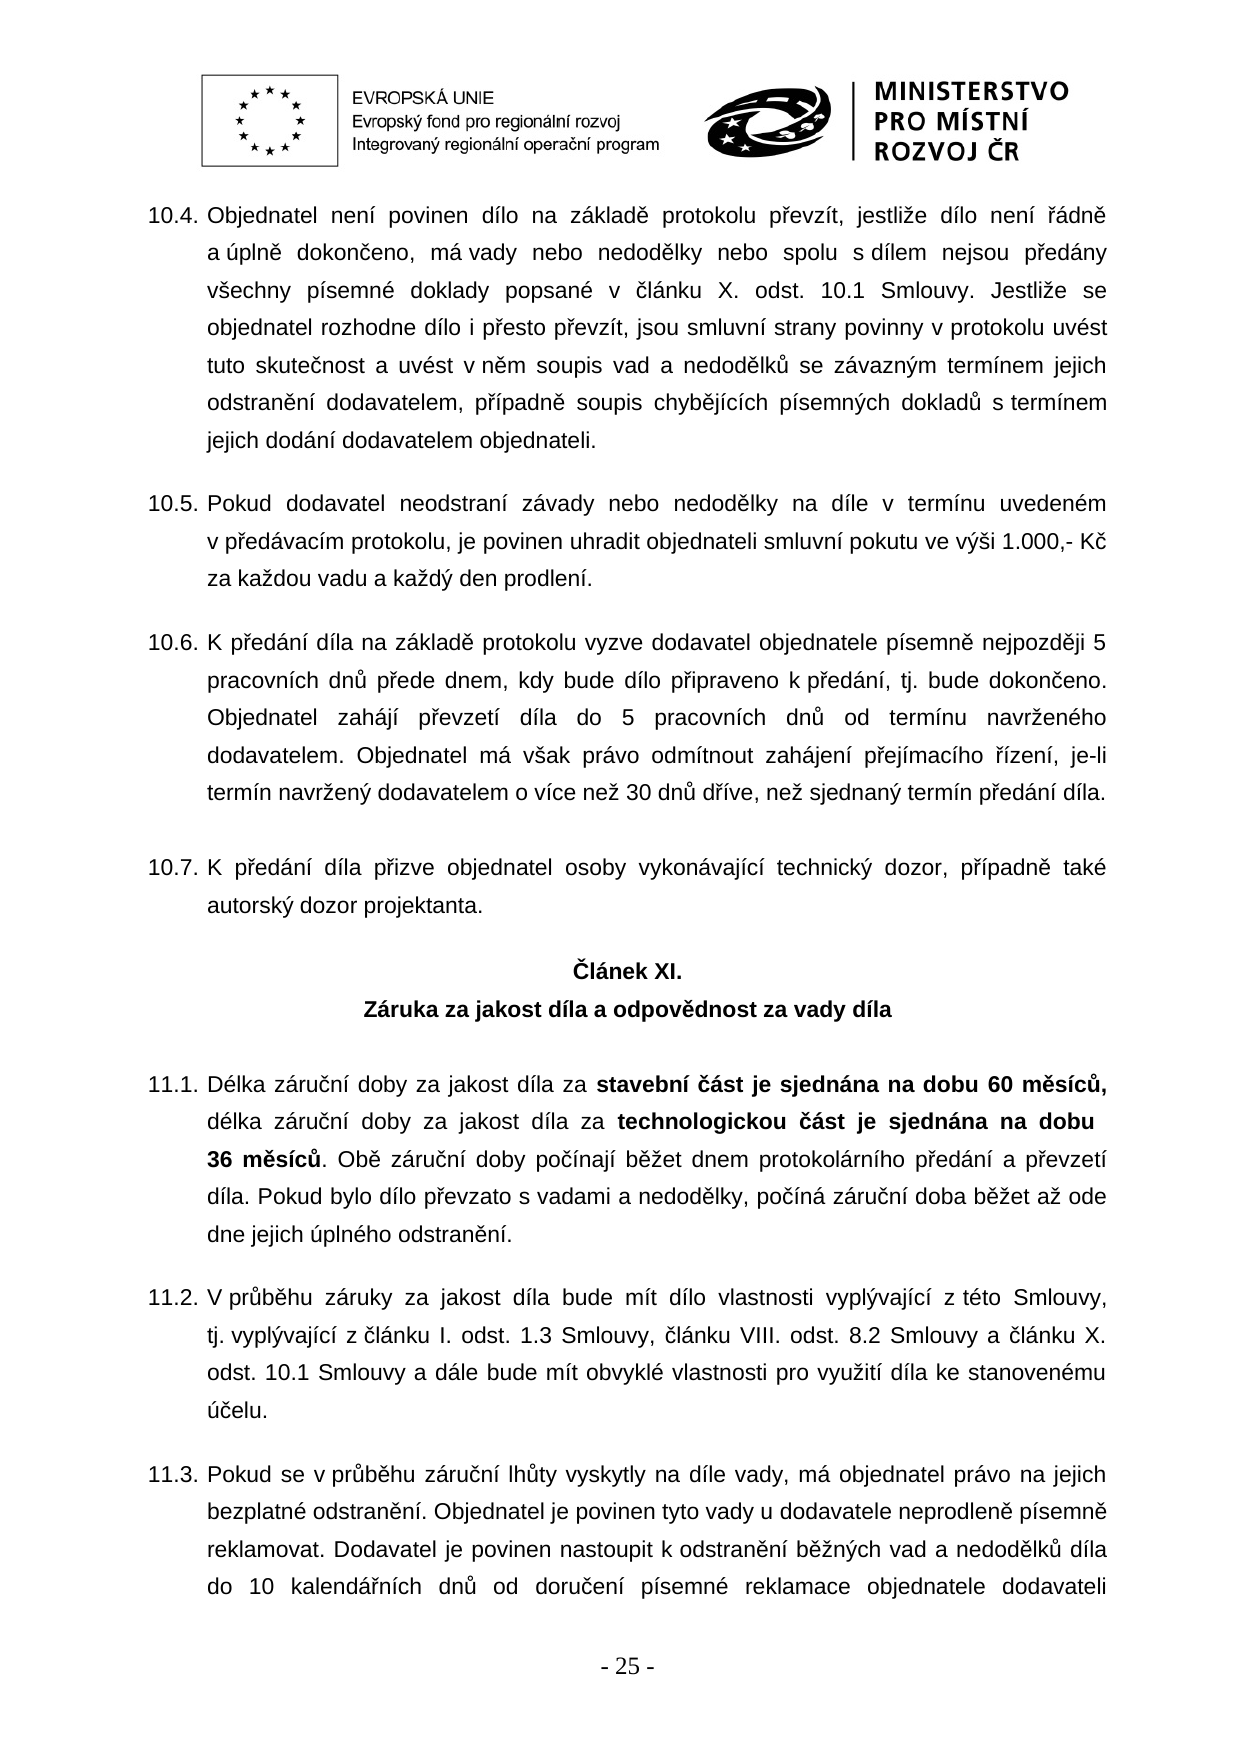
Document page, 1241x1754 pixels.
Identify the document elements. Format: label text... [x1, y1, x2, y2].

list Pokud dodavatel neodstraní závady nebo nedodělky na díle v termínu uvedeném v předávacím protokolu, je povinen uhradit objednateli smluvní pokutu ve výši 1.000,- Kč za každou vadu a každý den prodlení. [148, 479, 1107, 592]
list V průběhu záruky za jakost díla bude mít dílo vlastnosti vyplývající z této Smlouvy, tj. vyplývající z článku I. odst. 1.3 Smlouvy, článku VIII. odst. 8.2 Smlouvy a článku X. odst. 10.1 Smlouvy a dále bude mít obvyklé vlastnosti pro využití díla ke stanovenému účelu. [148, 1273, 1107, 1423]
picture [158, 44, 1097, 191]
text Článek XI. [148, 947, 1107, 984]
list K předání díla na základě protokolu vyzve dodavatel objednatele písemně nejpozději 5 pracovních dnů přede dnem, kdy bude dílo připraveno k předání, tj. bude dokončeno. Objednatel zahájí převzetí díla do 5 pracovních dnů od termínu navrženého dodavatelem. Objednatel má však právo odmítnout zahájení přejímacího řízení, je-li termín navržený dodavatelem o více než 30 dnů dříve, než sjednaný termín předání díla. [148, 618, 1107, 806]
list Objednatel není povinen dílo na základě protokolu převzít, jestliže dílo není řádně a úplně dokončeno, má vady nebo nedodělky nebo spolu s dílem nejsou předány všechny písemné doklady popsané v článku X. odst. 10.1 Smlouvy. Jestliže se objednatel rozhodne dílo i přesto převzít, jsou smluvní strany povinny v protokolu uvést tuto skutečnost a uvést v něm soupis vad a nedodělků se závazným termínem jejich odstranění dodavatelem, případně soupis chybějících písemných dokladů s termínem jejich dodání dodavatelem objednateli. [148, 190, 1107, 453]
text Záruka za jakost díla a odpovědnost za vady díla [148, 984, 1107, 1022]
list Délka záruční doby za jakost díla za stavební část je sjednána na dobu 60 měsíců, délka záruční doby za jakost díla za technologickou část je sjednána na dobu 36 měsíců. Obě záruční doby počínají běžet dnem protokolárního předání a převzetí díla. Pokud bylo dílo převzato s vadami a nedodělky, počíná záruční doba běžet až ode dne jejich úplného odstranění. [148, 1059, 1107, 1247]
list K předání díla přizve objednatel osoby vykonávající technický dozor, případně také autorský dozor projektanta. [148, 843, 1107, 918]
